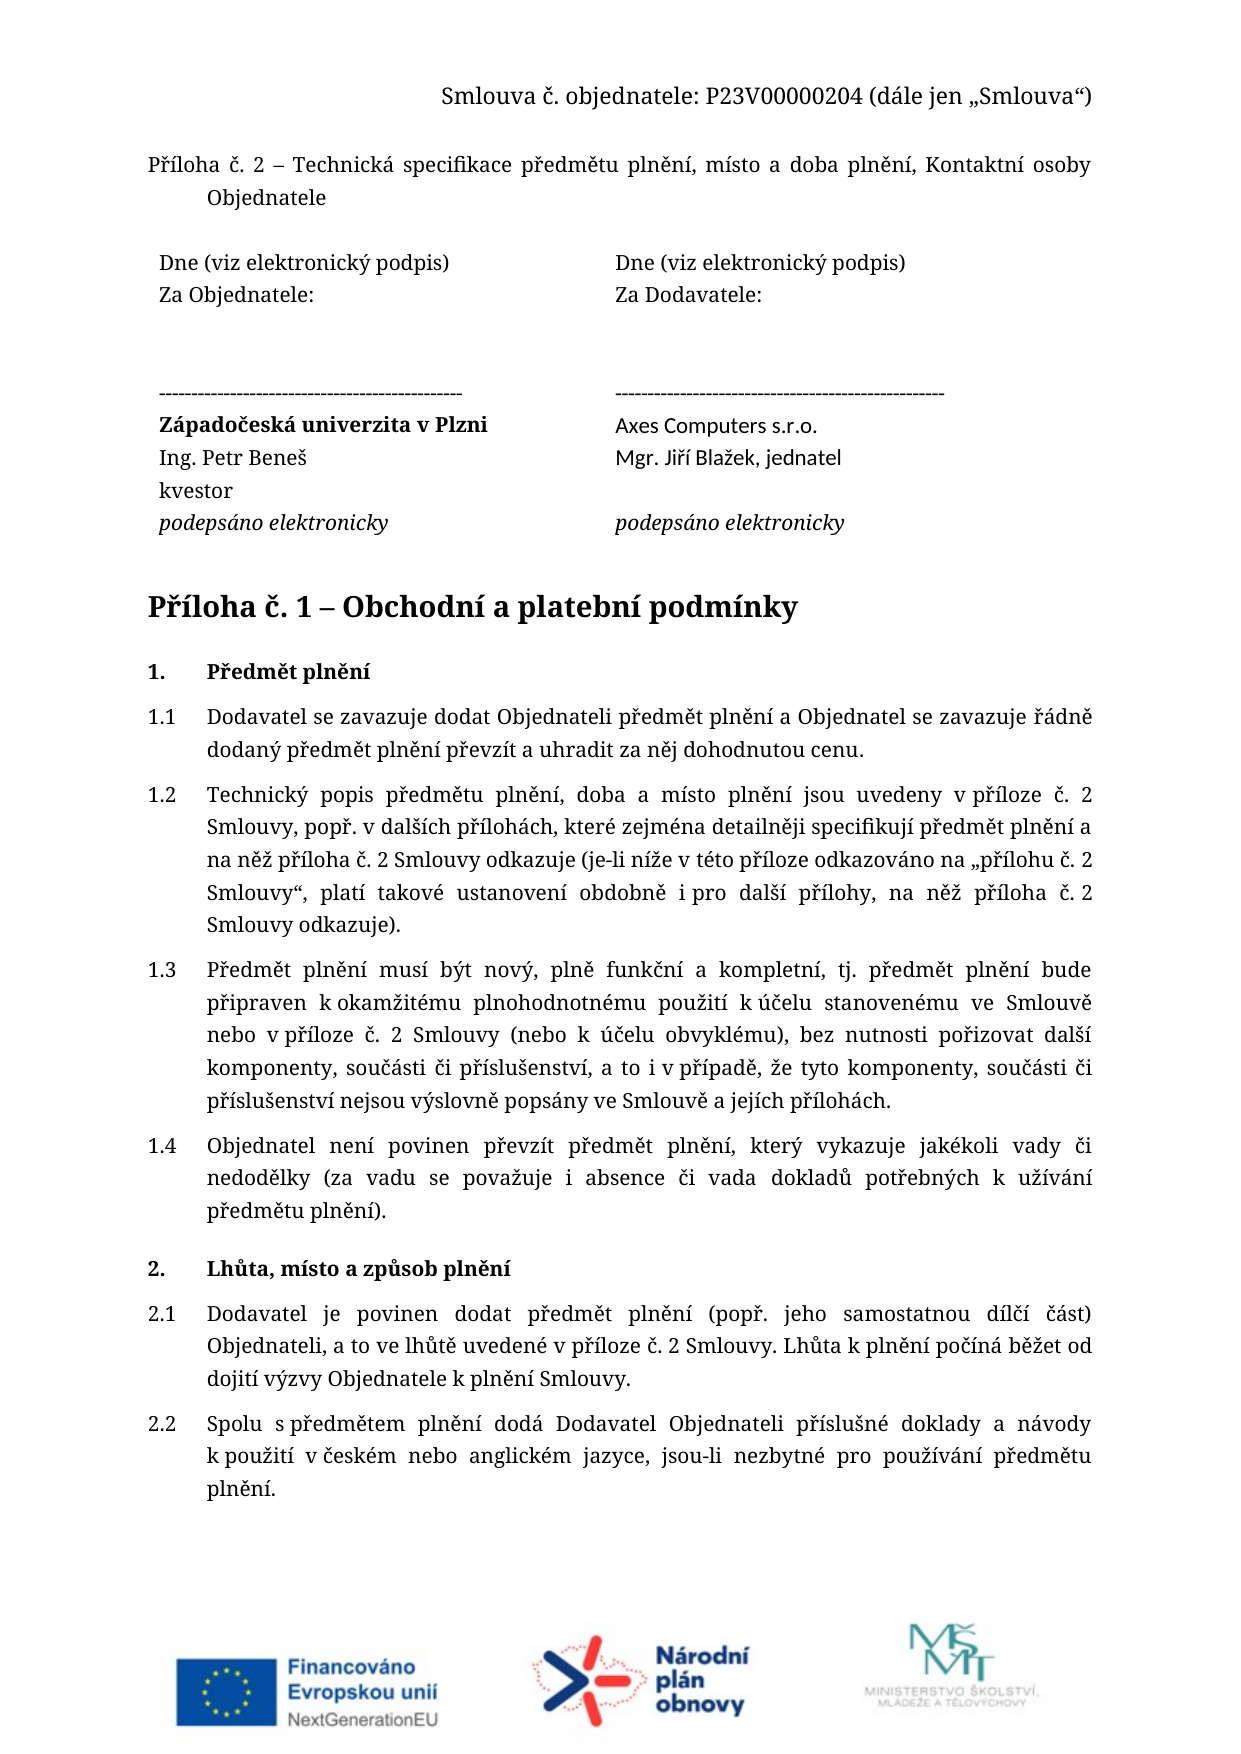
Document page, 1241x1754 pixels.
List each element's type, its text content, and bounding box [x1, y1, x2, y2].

list Objednatel není povinen převzít předmět plnění, který vykazuje jakékoli vady či nedodělky (za vadu se považuje i absence či vada dokladů potřebných k užívání předmětu plnění). [148, 1131, 1093, 1224]
text Příloha č. 1 – Obchodní a platební podmínky [148, 541, 1093, 626]
list Technický popis předmětu plnění, doba a místo plnění jsou uvedeny v příloze č. 2 Smlouvy, popř. v dalších přílohách, které zejména detailněji specifikují předmět plnění a na něž příloha č. 2 Smlouvy odkazuje (je-li níže v této příloze odkazováno na „přílohu č. 2 Smlouvy“, platí takové ustanovení obdobně i pro další přílohy, na něž příloha č. 2 Smlouvy odkazuje). [148, 780, 1093, 939]
picture [147, 1577, 1093, 1754]
list Dodavatel se zavazuje dodat Objednateli předmět plnění a Objednatel se zavazuje řádně dodaný předmět plnění převzít a uhradit za něj dohodnutou cenu. [148, 702, 1093, 763]
list Spolu s předmětem plnění dodá Dodavatel Objednateli příslušné doklady a návody k použití v českém nebo anglickém jazyce, jsou-li nezbytné pro používání předmětu plnění. [148, 1409, 1093, 1503]
list Dodavatel je povinen dodat předmět plnění (popř. jeho samostatnou dílčí část) Objednateli, a to ve lhůtě uvedené v příloze č. 2 Smlouvy. Lhůta k plnění počíná běžet od dojití výzvy Objednatele k plnění Smlouvy. [148, 1299, 1093, 1392]
text Příloha č. 2 – Technická specifikace předmětu plnění, místo a doba plnění, Kontaktní osoby Objednatele [148, 150, 1093, 211]
list Předmět plnění [148, 657, 1093, 685]
list Předmět plnění musí být nový, plně funkční a kompletní, tj. předmět plnění bude připraven k okamžitému plnohodnotnému použití k účelu stanovenému ve Smlouvě nebo v příloze č. 2 Smlouvy (nebo k účelu obvyklému), bez nutnosti pořizovat další komponenty, součásti či příslušenství, a to i v případě, že tyto komponenty, součásti či příslušenství nejsou výslovně popsány ve Smlouvě a jejích přílohách. [148, 955, 1093, 1114]
list Lhůta, místo a způsob plnění [148, 1254, 1093, 1282]
table_header Dne (viz elektronický podpis) Za Dodavatele: --------------------------------------------------- Axes Computers s.r.o. Mgr. Jiří Blažek, jednatel podepsáno elektronicky [604, 215, 1060, 541]
table_header Dne (viz elektronický podpis) Za Objednatele: ----------------------------------------------- Západočeská univerzita v Plzni Ing. Petr Beneš kvestor podepsáno elektronicky [148, 215, 604, 541]
